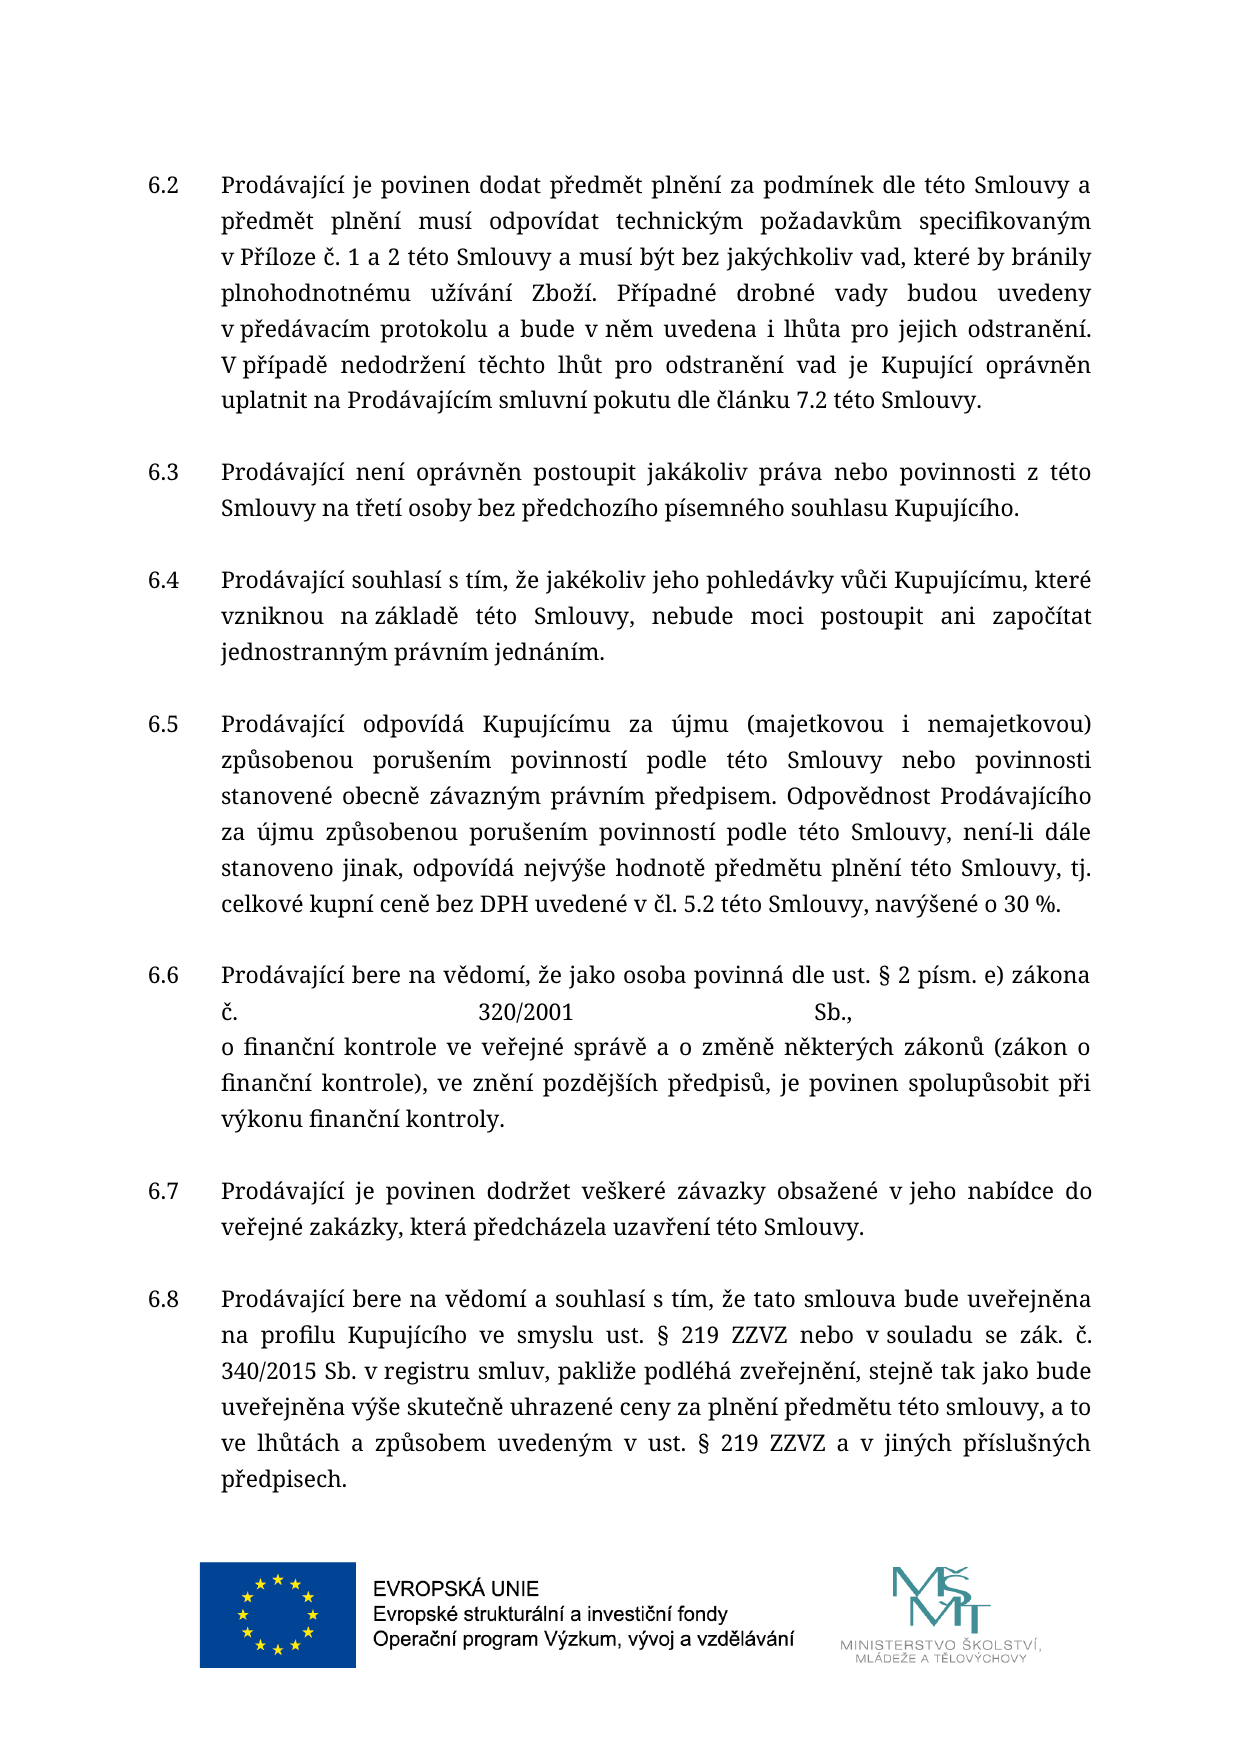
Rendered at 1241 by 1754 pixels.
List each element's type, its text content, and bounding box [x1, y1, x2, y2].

text 6.6 Prodávající bere na vědomí, že jako osoba povinná dle ust. § 2 písm. e) zákona č. 320/2001 Sb., o finanční kontrole ve veřejné správě a o změně některých zákonů (zákon o finanční kontrole), ve znění pozdějších předpisů, je povinen spolupůsobit při výkonu finanční kontroly. [148, 959, 1093, 1134]
picture [147, 1509, 1093, 1720]
text 6.8 Prodávající bere na vědomí a souhlasí s tím, že tato smlouva bude uveřejněna na profilu Kupujícího ve smyslu ust. § 219 ZZVZ nebo v souladu se zák. č. 340/2015 Sb. v registru smluv, pakliže podléhá zveřejnění, stejně tak jako bude uveřejněna výše skutečně uhrazené ceny za plnění předmětu této smlouvy, a to ve lhůtách a způsobem uvedeným v ust. § 219 ZZVZ a v jiných příslušných předpisech. [148, 1283, 1093, 1494]
text 6.7 Prodávající je povinen dodržet veškeré závazky obsažené v jeho nabídce do veřejné zakázky, která předcházela uzavření této Smlouvy. [148, 1175, 1093, 1242]
text 6.2 Prodávající je povinen dodat předmět plnění za podmínek dle této Smlouvy a předmět plnění musí odpovídat technickým požadavkům specifikovaným v Příloze č. 1 a 2 této Smlouvy a musí být bez jakýchkoliv vad, které by bránily plnohodnotnému užívání Zboží. Případné drobné vady budou uvedeny v předávacím protokolu a bude v něm uvedena i lhůta pro jejich odstranění. V případě nedodržení těchto lhůt pro odstranění vad je Kupující oprávněn uplatnit na Prodávajícím smluvní pokutu dle článku 7.2 této Smlouvy. [148, 169, 1093, 416]
text 6.4 Prodávající souhlasí s tím, že jakékoliv jeho pohledávky vůči Kupujícímu, které vzniknou na základě této Smlouvy, nebude moci postoupit ani započítat jednostranným právním jednáním. [148, 564, 1093, 667]
text 6.3 Prodávající není oprávněn postoupit jakákoliv práva nebo povinnosti z této Smlouvy na třetí osoby bez předchozího písemného souhlasu Kupujícího. [148, 456, 1093, 523]
text 6.5 Prodávající odpovídá Kupujícímu za újmu (majetkovou i nemajetkovou) způsobenou porušením povinností podle této Smlouvy nebo povinnosti stanovené obecně závazným právním předpisem. Odpovědnost Prodávajícího za újmu způsobenou porušením povinností podle této Smlouvy, není-li dále stanoveno jinak, odpovídá nejvýše hodnotě předmětu plnění této Smlouvy, tj. celkové kupní ceně bez DPH uvedené v čl. 5.2 této Smlouvy, navýšené o 30 %. [148, 708, 1093, 919]
